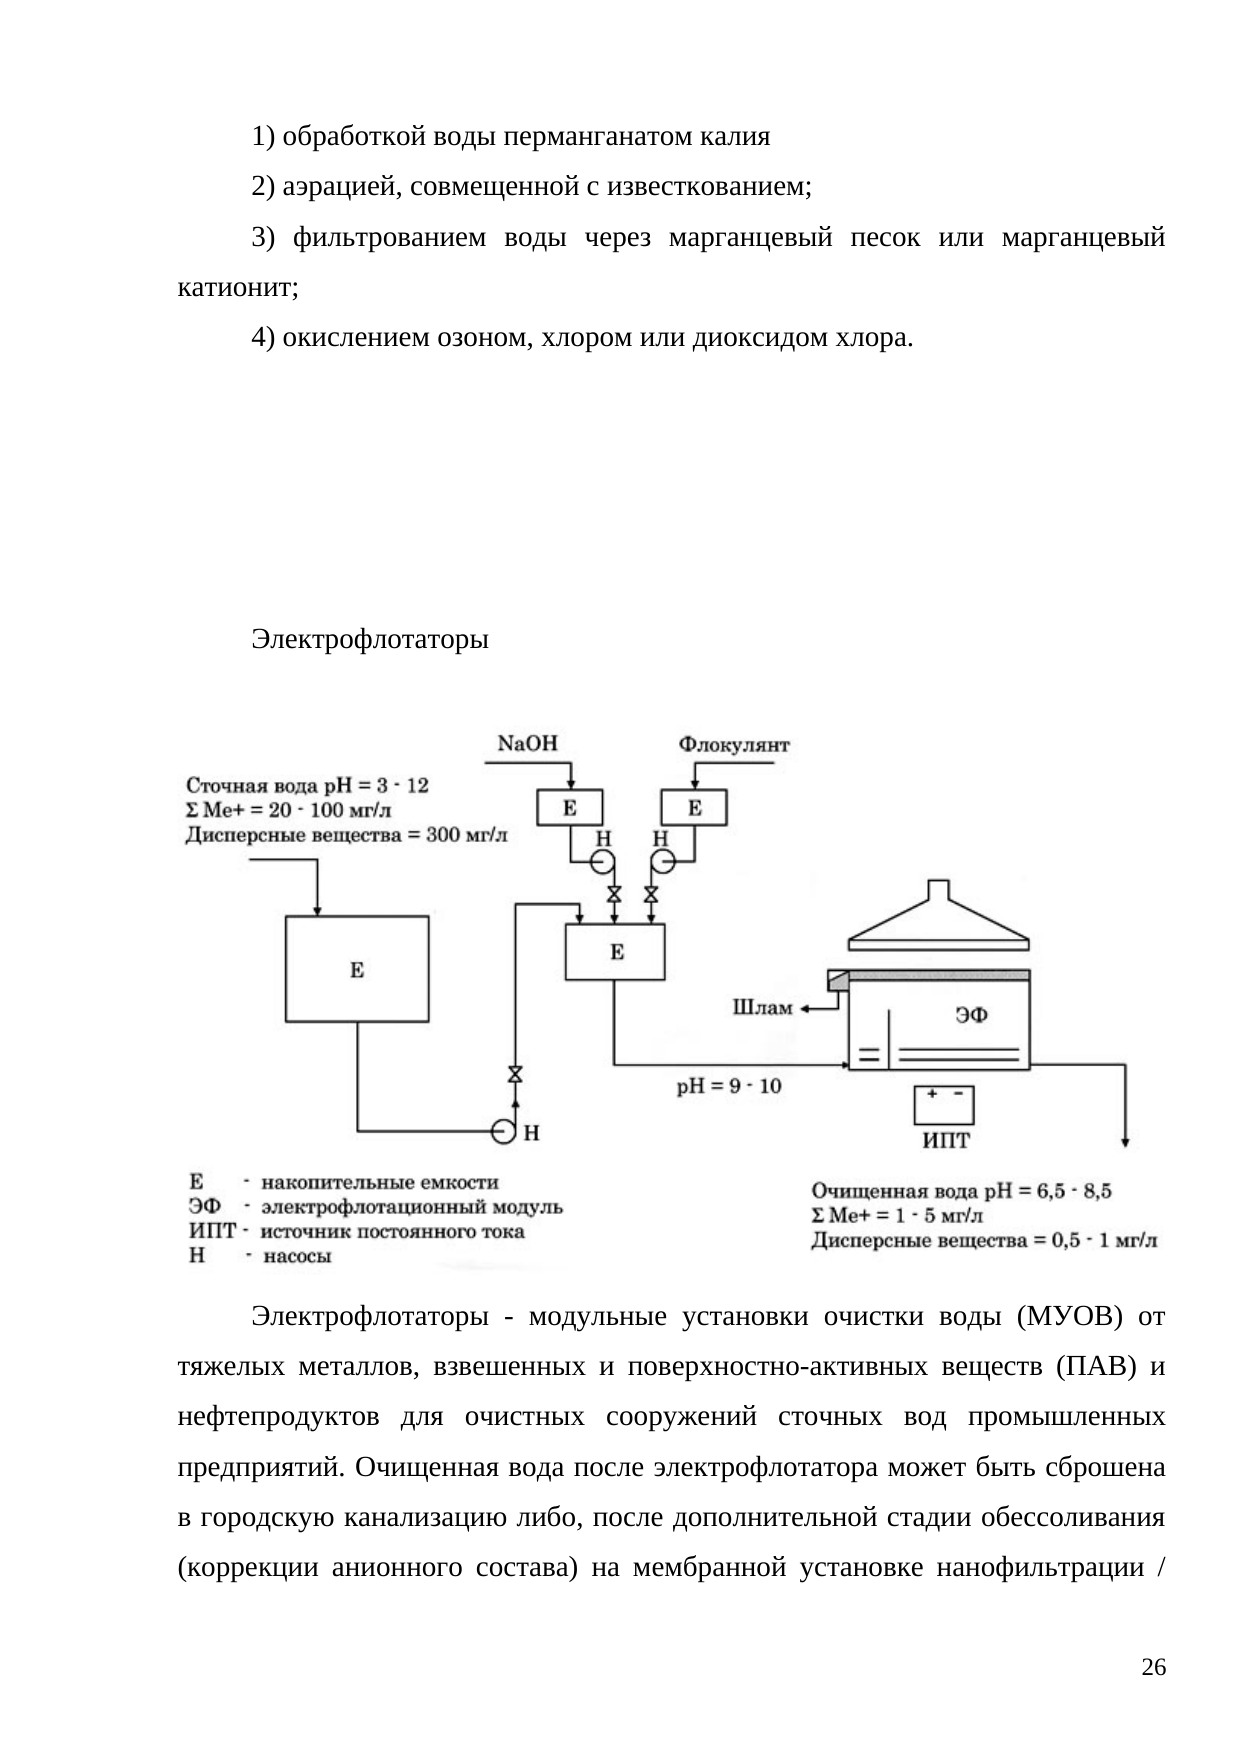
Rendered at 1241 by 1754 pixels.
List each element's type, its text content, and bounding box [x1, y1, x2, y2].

picture [177, 714, 1167, 1284]
text Электрофлотаторы [177, 621, 1167, 655]
text 1) обработкой воды перманганатом калия [177, 118, 1167, 152]
text 3) фильтрованием воды через марганцевый песок или марганцевый катионит; [177, 219, 1167, 303]
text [177, 1298, 1167, 1583]
text 4) окислением озоном, хлором или диоксидом хлора. [177, 319, 1167, 353]
text 2) аэрацией, совмещенной с известкованием; [177, 168, 1167, 202]
